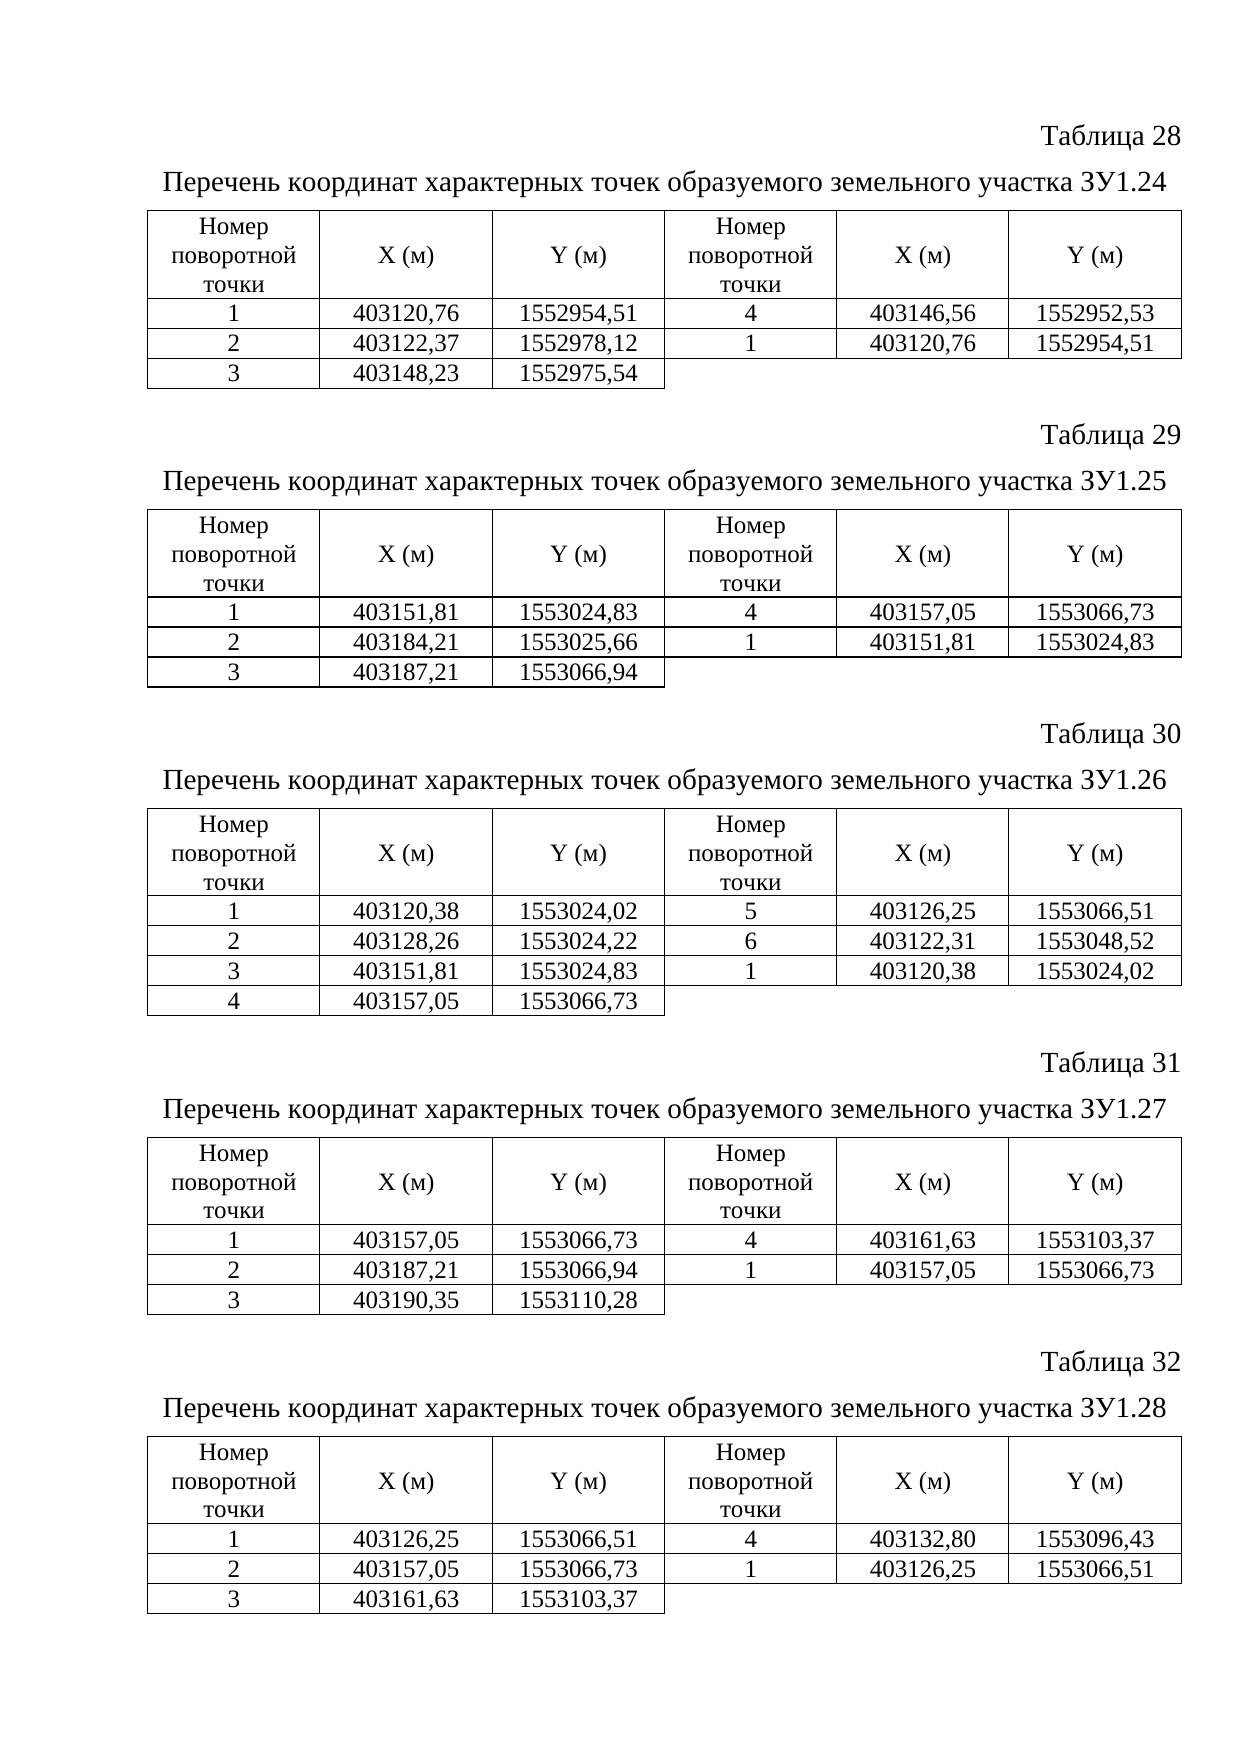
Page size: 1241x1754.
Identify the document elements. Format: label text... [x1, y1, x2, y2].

table_cell 1553066,73 [1009, 598, 1181, 626]
table_cell 1553024,22 [493, 926, 664, 955]
text Таблица 31 [148, 1045, 1181, 1078]
table_cell 1552978,12 [493, 329, 664, 357]
table_cell 403146,56 [837, 299, 1008, 327]
table_cell 3 [148, 359, 319, 387]
table_cell 1 [148, 896, 319, 925]
table_header X (м) [837, 211, 1008, 297]
table_cell 2 [148, 628, 319, 656]
table_cell 1553066,51 [1009, 1554, 1181, 1583]
table_cell 403122,37 [320, 329, 492, 357]
table_header X (м) [320, 510, 492, 596]
text Таблица 29 [148, 417, 1181, 451]
table_cell 403157,05 [320, 986, 492, 1015]
table_cell 1553066,51 [1009, 896, 1181, 925]
text Перечень координат характерных точек образуемого земельного участка ЗУ1.24 [148, 164, 1181, 198]
table_header X (м) [320, 211, 492, 297]
table_cell 1 [665, 329, 836, 357]
table_header Y (м) [493, 809, 664, 895]
table_header Номер поворотной точки [148, 1138, 319, 1224]
table_header X (м) [837, 1138, 1008, 1224]
table_cell 1553025,66 [493, 628, 664, 656]
text Перечень координат характерных точек образуемого земельного участка ЗУ1.26 [148, 762, 1181, 796]
table_header X (м) [837, 1437, 1008, 1523]
table_cell 403190,35 [320, 1285, 492, 1314]
table_header Y (м) [493, 510, 664, 596]
table_cell 1 [665, 628, 836, 656]
table_header Номер поворотной точки [665, 809, 836, 895]
table_cell 1 [148, 1524, 319, 1553]
table_header Номер поворотной точки [148, 809, 319, 895]
table_cell 403157,05 [837, 598, 1008, 626]
table_cell 6 [665, 926, 836, 955]
table_header Y (м) [1009, 1138, 1181, 1224]
table_cell 403157,05 [320, 1554, 492, 1583]
table_cell 1553024,83 [1009, 628, 1181, 656]
table_header Y (м) [1009, 809, 1181, 895]
table_cell 2 [148, 926, 319, 955]
table_cell 1552975,54 [493, 359, 664, 387]
table_header X (м) [320, 809, 492, 895]
table_cell 403126,25 [837, 896, 1008, 925]
table_cell 403187,21 [320, 1255, 492, 1284]
table_cell 1 [148, 299, 319, 327]
table_cell 3 [148, 1285, 319, 1314]
table_header Номер поворотной точки [665, 211, 836, 297]
table_cell 403151,81 [837, 628, 1008, 656]
table_cell 1 [148, 1225, 319, 1254]
table_cell 4 [665, 1524, 836, 1553]
table_cell 403184,21 [320, 628, 492, 656]
table_cell 1553066,94 [493, 1255, 664, 1284]
table_header X (м) [837, 809, 1008, 895]
table_header Номер поворотной точки [665, 510, 836, 596]
table_header Y (м) [493, 1138, 664, 1224]
table_cell 1 [665, 1255, 836, 1284]
table_header Номер поворотной точки [148, 1437, 319, 1523]
table_cell 1553066,73 [1009, 1255, 1181, 1284]
table_header X (м) [320, 1138, 492, 1224]
text Таблица 32 [148, 1344, 1181, 1377]
table_cell 5 [665, 896, 836, 925]
table_cell 403126,25 [320, 1524, 492, 1553]
table_cell 1553024,83 [493, 956, 664, 985]
table_header X (м) [320, 1437, 492, 1523]
table_cell 1552954,51 [493, 299, 664, 327]
table_cell 1553024,02 [493, 896, 664, 925]
table_header Y (м) [1009, 510, 1181, 596]
table_header Номер поворотной точки [665, 1437, 836, 1523]
text Перечень координат характерных точек образуемого земельного участка ЗУ1.27 [148, 1091, 1181, 1124]
table_cell 403132,80 [837, 1524, 1008, 1553]
table_cell 403120,76 [837, 329, 1008, 357]
table_cell 1553024,02 [1009, 956, 1181, 985]
table_cell 3 [148, 956, 319, 985]
table_cell 1552952,53 [1009, 299, 1181, 327]
table_cell 1553103,37 [1009, 1225, 1181, 1254]
table_cell 1552954,51 [1009, 329, 1181, 357]
text Перечень координат характерных точек образуемого земельного участка ЗУ1.25 [148, 463, 1181, 497]
table_cell 1553066,51 [493, 1524, 664, 1553]
table_cell 4 [665, 598, 836, 626]
table_cell 1553066,94 [493, 658, 664, 686]
table_cell 1553048,52 [1009, 926, 1181, 955]
table_cell 403151,81 [320, 956, 492, 985]
table_cell 403157,05 [837, 1255, 1008, 1284]
table_cell 403126,25 [837, 1554, 1008, 1583]
table_cell 1553024,83 [493, 598, 664, 626]
table_header Номер поворотной точки [148, 510, 319, 596]
table_cell 1553110,28 [493, 1285, 664, 1314]
table_header Y (м) [493, 211, 664, 297]
table_cell 4 [148, 986, 319, 1015]
text Таблица 30 [148, 716, 1181, 749]
table_cell 2 [148, 329, 319, 357]
table_cell 1 [148, 598, 319, 626]
text Таблица 28 [148, 118, 1181, 152]
table_cell 1553096,43 [1009, 1524, 1181, 1553]
table_cell 403187,21 [320, 658, 492, 686]
table_cell 2 [148, 1255, 319, 1284]
table_cell 1 [665, 1554, 836, 1583]
table_cell 4 [665, 1225, 836, 1254]
table_cell 403161,63 [320, 1584, 492, 1613]
table_cell 403122,31 [837, 926, 1008, 955]
text Перечень координат характерных точек образуемого земельного участка ЗУ1.28 [148, 1390, 1181, 1423]
table_header X (м) [837, 510, 1008, 596]
table_cell 403151,81 [320, 598, 492, 626]
table_header Y (м) [1009, 211, 1181, 297]
table_cell 2 [148, 1554, 319, 1583]
table_cell 1553103,37 [493, 1584, 664, 1613]
table_cell 4 [665, 299, 836, 327]
table_cell 403157,05 [320, 1225, 492, 1254]
table_cell 1 [665, 956, 836, 985]
table_cell 1553066,73 [493, 1554, 664, 1583]
table_cell 403148,23 [320, 359, 492, 387]
table_cell 1553066,73 [493, 1225, 664, 1254]
table_cell 1553066,73 [493, 986, 664, 1015]
table_header Y (м) [1009, 1437, 1181, 1523]
table_cell 3 [148, 658, 319, 686]
table_cell 403120,38 [837, 956, 1008, 985]
table_header Y (м) [493, 1437, 664, 1523]
table_header Номер поворотной точки [148, 211, 319, 297]
table_cell 403120,38 [320, 896, 492, 925]
table_cell 3 [148, 1584, 319, 1613]
table_cell 403120,76 [320, 299, 492, 327]
table_header Номер поворотной точки [665, 1138, 836, 1224]
table_cell 403128,26 [320, 926, 492, 955]
table_cell 403161,63 [837, 1225, 1008, 1254]
